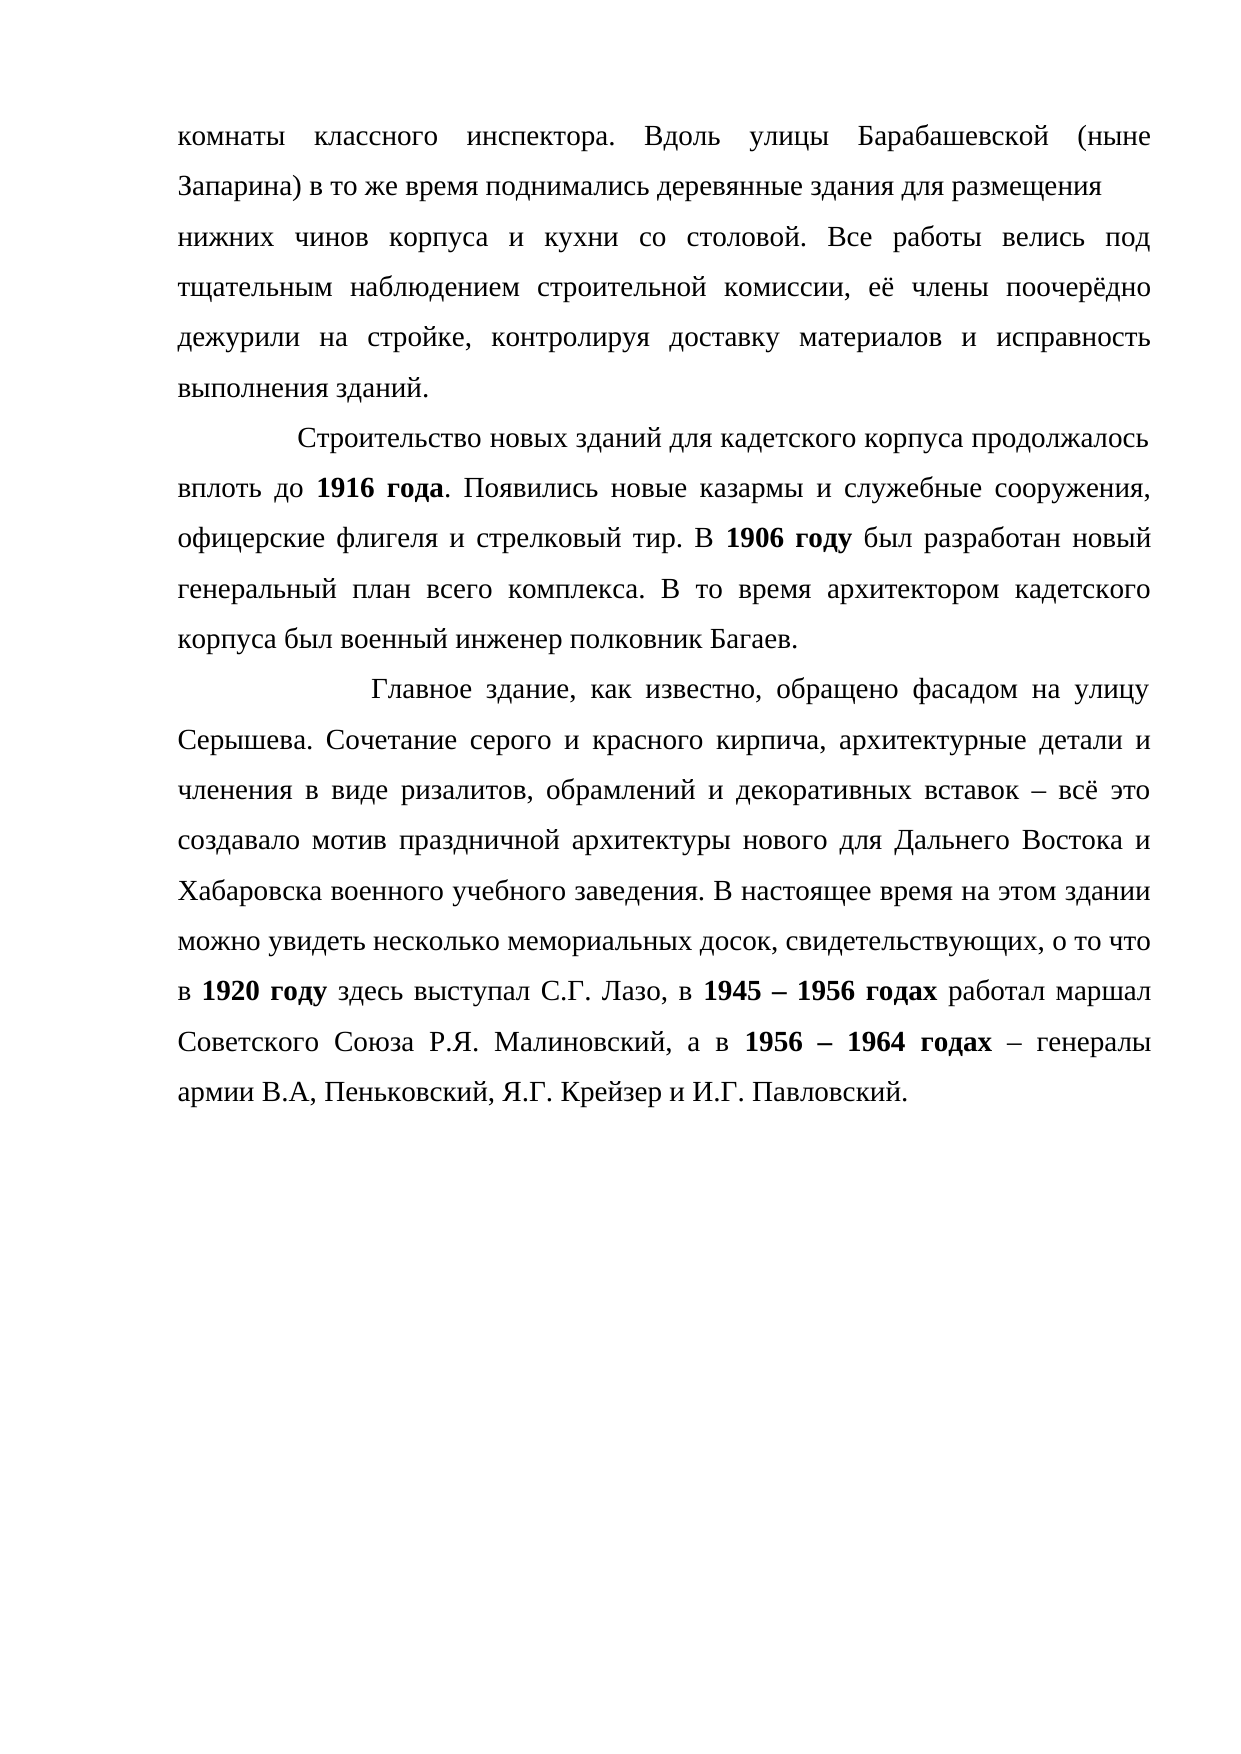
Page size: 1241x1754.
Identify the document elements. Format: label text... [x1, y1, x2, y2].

text Главное здание, как известно, обращено фасадом на улицу Серышева. Сочетание серого и красного кирпича, архитектурные детали и членения в виде ризалитов, обрамлений и декоративных вставок – всё это создавало мотив праздничной архитектуры нового для Дальнего Востока и Хабаровска военного учебного заведения. В настоящее время на этом здании можно увидеть несколько мемориальных досок, свидетельствующих, о то что в 1920 году здесь выступал С.Г. Лазо, в 1945 – 1956 годах работал маршал Советского Союза Р.Я. Малиновский, а в 1956 – 1964 годах – генералы армии В.А, Пеньковский, Я.Г. Крейзер и И.Г. Павловский. [177, 672, 1152, 1108]
text Строительство новых зданий для кадетского корпуса продолжалось вплоть до 1916 года. Появились новые казармы и служебные сооружения, офицерские флигеля и стрелковый тир. В 1906 году был разработан новый генеральный план всего комплекса. В то время архитектором кадетского корпуса был военный инженер полковник Багаев. [177, 420, 1152, 655]
text нижних чинов корпуса и кухни со столовой. Все работы велись под тщательным наблюдением строительной комиссии, её члены поочерёдно дежурили на стройке, контролируя доставку материалов и исправность выполнения зданий. [177, 219, 1152, 403]
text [177, 118, 1152, 202]
